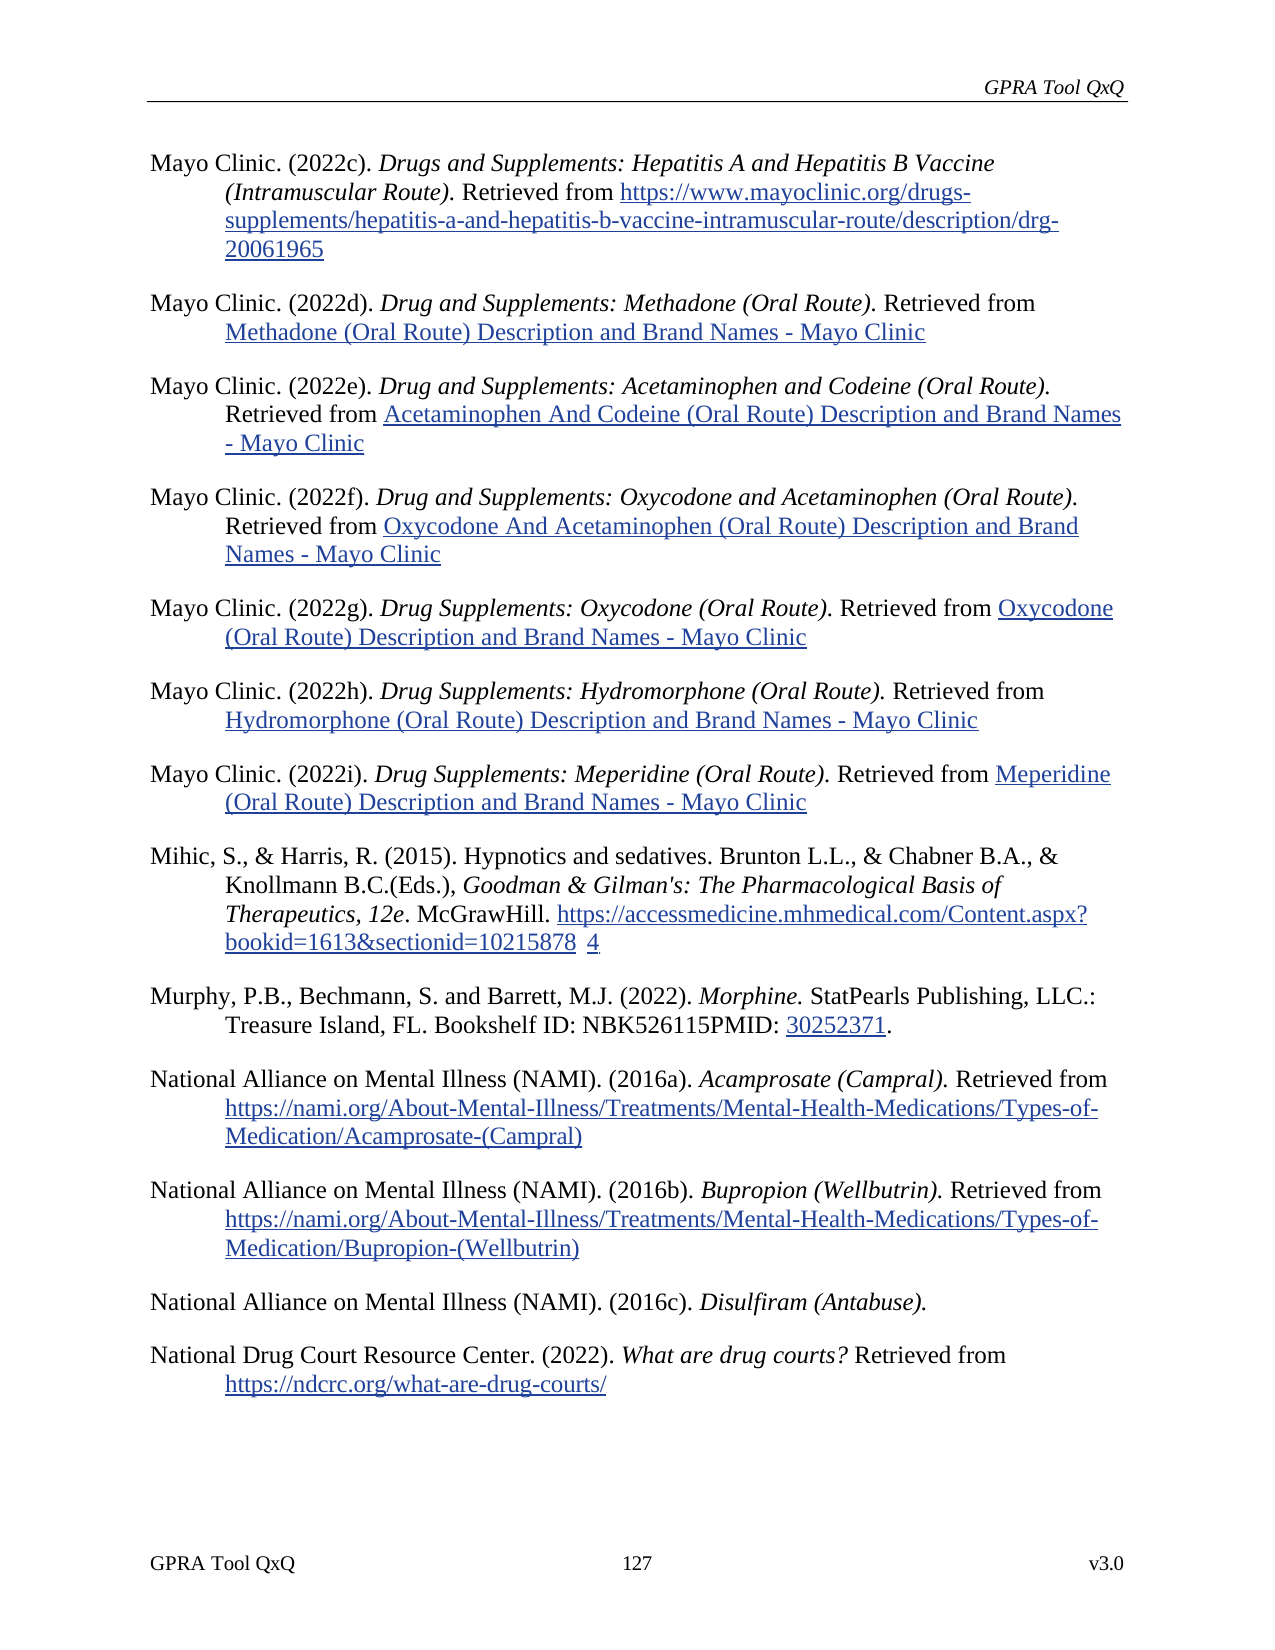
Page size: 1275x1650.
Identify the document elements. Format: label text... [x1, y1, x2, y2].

text Retrieved from Acetaminophen And Codeine (Oral Route) Description and Brand Names [225, 399, 1156, 428]
text Mayo Clinic. (2022d). Drug and Supplements: Methadone (Oral Route). Retrieved from Methadone (Oral Route) Description and Brand Names - Mayo Clinic [150, 288, 1121, 346]
text Mihic, S., & Harris, R. (2015). Hypnotics and sedatives. Brunton L.L., & Chabner B.A., & Knollmann B.C.(Eds.), Goodman & Gilman's: The Pharmacological Basis of Therapeutics, 12e. McGrawHill. https://accessmedicine.mhmedical.com/Content.aspx?bookid=1613&sectionid=10215878 4 [150, 841, 1117, 956]
text Mayo Clinic. (2022g). Drug Supplements: Oxycodone (Oral Route). Retrieved from Oxycodone (Oral Route) Description and Brand Names - Mayo Clinic [150, 593, 1156, 651]
text Mayo Clinic. (2022f). Drug and Supplements: Oxycodone and Acetaminophen (Oral Route). Retrieved from Oxycodone And Acetaminophen (Oral Route) Description and Brand Names - Mayo Clinic [150, 482, 1078, 568]
text National Alliance on Mental Illness (NAMI). (2016c). Disulfiram (Antabuse). [150, 1287, 1156, 1315]
text Murphy, P.B., Bechmann, S. and Barrett, M.J. (2022). Morphine. StatPearls Publishing, LLC.: Treasure Island, FL. Bookshelf ID: NBK526115PMID: 30252371. [150, 981, 1156, 1039]
text - Mayo Clinic [225, 428, 1156, 457]
text Mayo Clinic. (2022c). Drugs and Supplements: Hepatitis A and Hepatitis B Vaccine (Intramuscular Route). Retrieved from https://www.mayoclinic.org/drugs- supplements/hepatitis-a-and-hepatitis-b-vaccine-intramuscular-route/description/drg- 20061965 [150, 148, 1076, 263]
text National Alliance on Mental Illness (NAMI). (2016a). Acamprosate (Campral). Retrieved from https://nami.org/About-Mental-Illness/Treatments/Mental-Health-Medications/Types-of- Medication/Acamprosate-(Campral) [150, 1064, 1116, 1150]
text National Drug Court Resource Center. (2022). What are drug courts? Retrieved from https://ndcrc.org/what-are-drug-courts/ [150, 1340, 1007, 1398]
text National Alliance on Mental Illness (NAMI). (2016b). Bupropion (Wellbutrin). Retrieved from https://nami.org/About-Mental-Illness/Treatments/Mental-Health-Medications/Types-of- Medication/Bupropion-(Wellbutrin) [150, 1175, 1116, 1261]
text Mayo Clinic. (2022i). Drug Supplements: Meperidine (Oral Route). Retrieved from Meperidine (Oral Route) Description and Brand Names - Mayo Clinic [150, 759, 1156, 816]
text Mayo Clinic. (2022h). Drug Supplements: Hydromorphone (Oral Route). Retrieved from Hydromorphone (Oral Route) Description and Brand Names - Mayo Clinic [150, 676, 1156, 733]
text Mayo Clinic. (2022e). Drug and Supplements: Acetaminophen and Codeine (Oral Route). [150, 371, 1156, 399]
